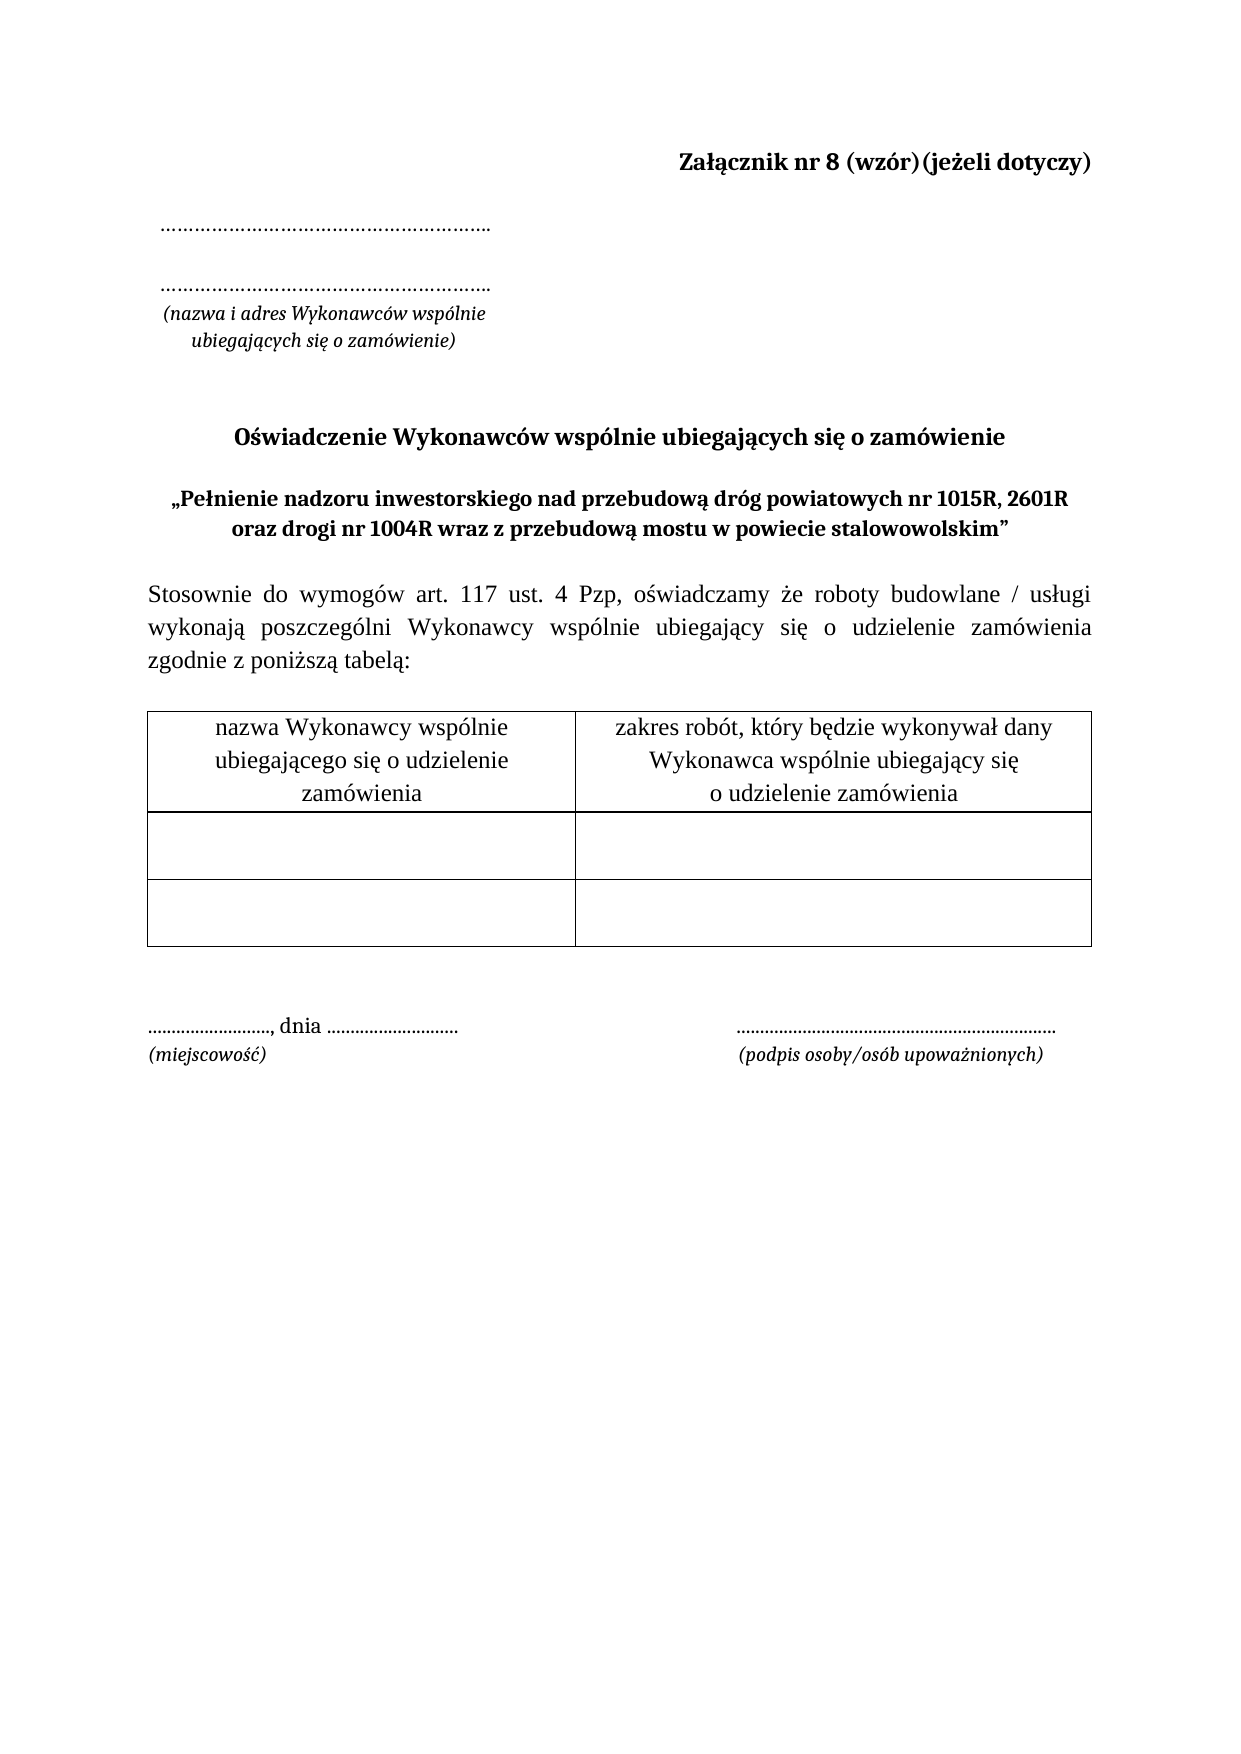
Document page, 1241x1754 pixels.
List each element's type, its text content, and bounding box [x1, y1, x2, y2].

text Załącznik nr 8 (wzór)(jeżeli dotyczy) [148, 148, 1093, 176]
table_header zakres robót, który będzie wykonywał dany Wykonawca wspólnie ubiegający się o udzielenie zamówienia [576, 712, 1091, 811]
text …………………………………………………. [148, 211, 502, 237]
table_cell [148, 880, 575, 946]
text (nazwa i adres Wykonawców wspólnie [148, 301, 502, 325]
table_cell [148, 813, 575, 878]
text Stosownie do wymogów art. 117 ust. 4 Pzp, oświadczamy że roboty budowlane / usługi wykonają poszczególni Wykonawcy wspólnie ubiegający się o udzielenie zamówienia zgodnie z poniższą tabelą: [148, 579, 1093, 674]
table_cell [576, 880, 1091, 946]
text (miejscowość) (podpis osoby/osób upoważnionych) [148, 1043, 1093, 1067]
text …………………………………………………. [148, 271, 502, 298]
table_cell [576, 813, 1091, 878]
text ubiegających się o zamówienie) [148, 329, 502, 353]
text Oświadczenie Wykonawców wspólnie ubiegających się o zamówienie [148, 422, 1093, 451]
text .........................., dnia ............................ .................................................................... [148, 1013, 1093, 1039]
text „Pełnienie nadzoru inwestorskiego nad przebudową dróg powiatowych nr 1015R, 2601R oraz drogi nr 1004R wraz z przebudową mostu w powiecie stalowowolskim” [148, 486, 1093, 542]
table_header nazwa Wykonawcy wspólnie ubiegającego się o udzielenie zamówienia [148, 712, 575, 811]
